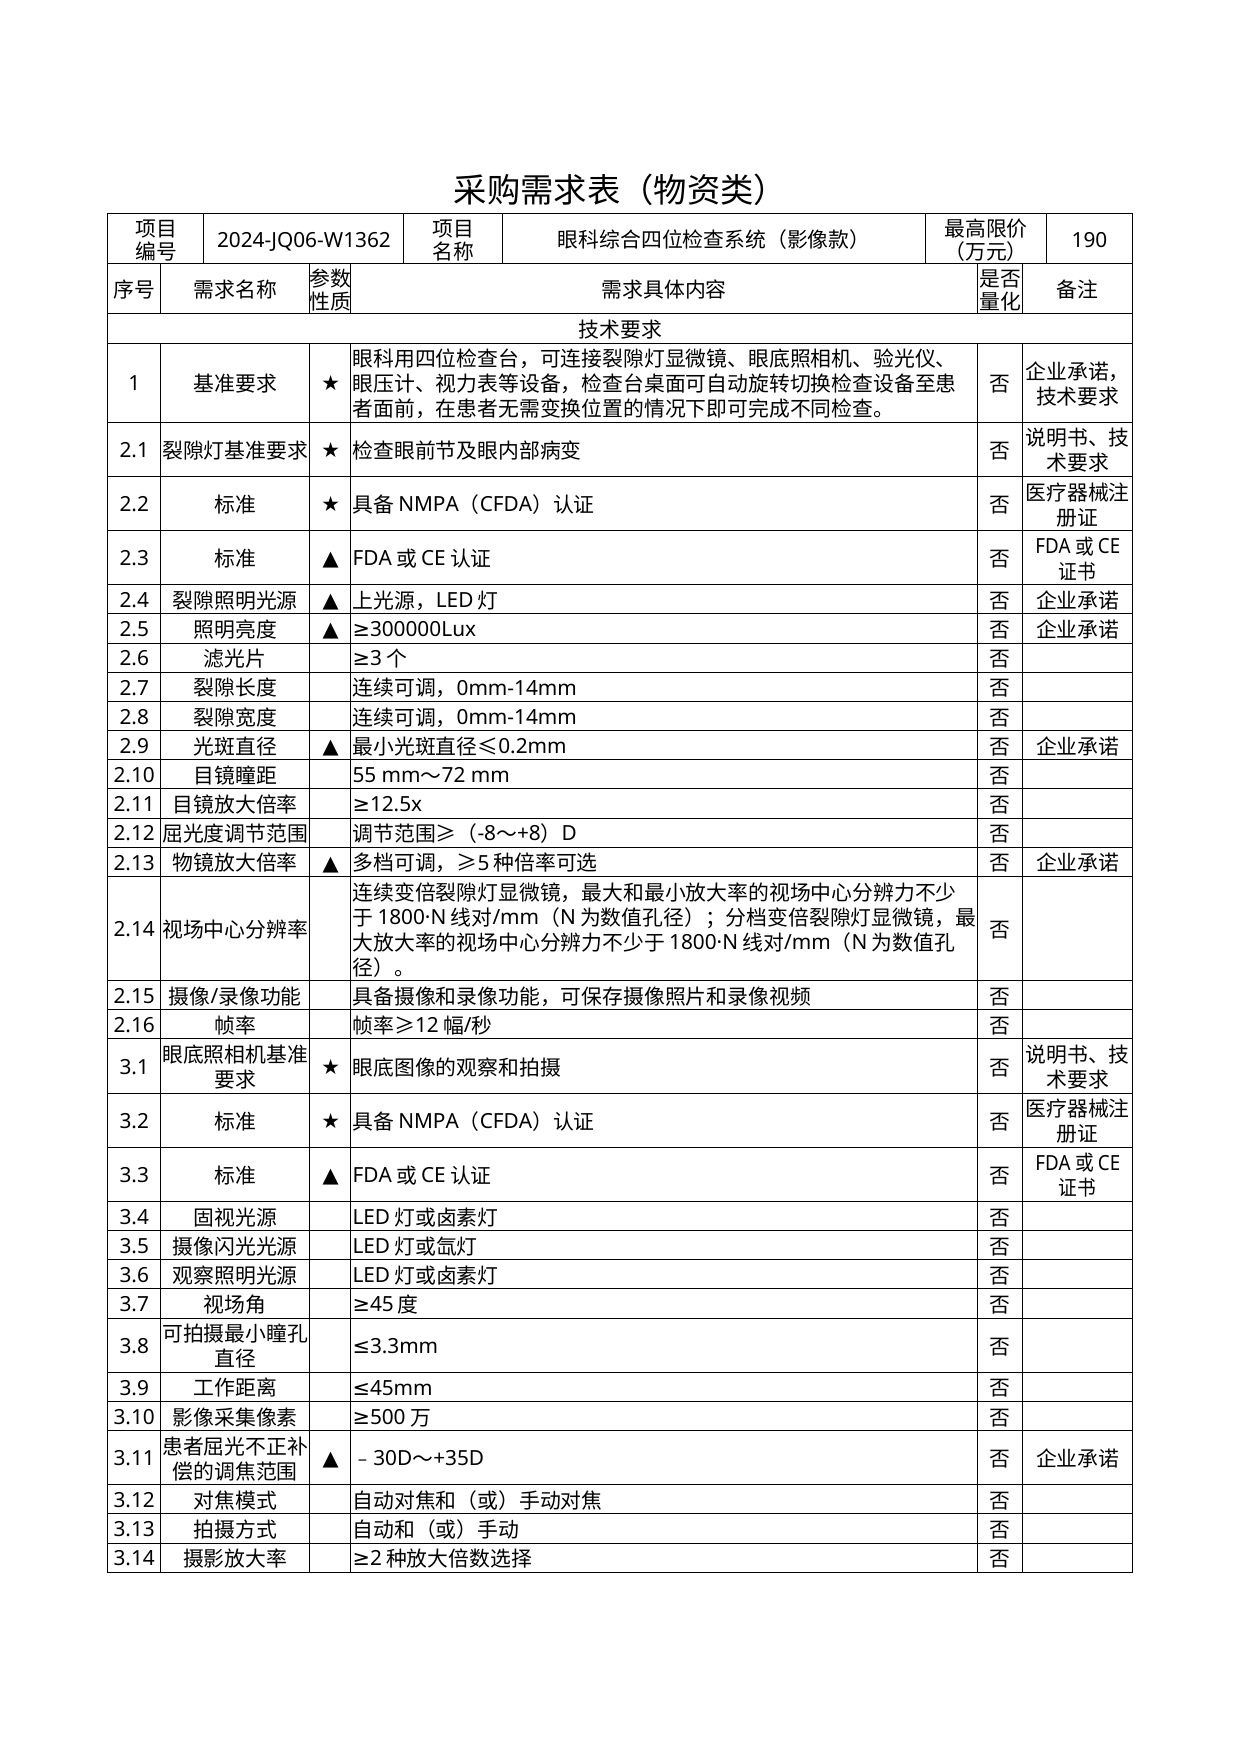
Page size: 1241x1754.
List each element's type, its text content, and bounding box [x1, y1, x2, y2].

table_cell 否 [978, 1373, 1022, 1401]
table_cell 否 [978, 614, 1022, 642]
table_cell 否 [978, 1514, 1022, 1542]
table_cell 摄像/录像功能 [161, 981, 309, 1009]
table_cell 裂隙照明光源 [161, 585, 309, 613]
table_cell [1023, 760, 1132, 788]
table_cell 否 [978, 760, 1022, 788]
table_cell 物镜放大倍率 [161, 848, 309, 876]
table_cell ≥500万 [351, 1402, 977, 1430]
table_cell 调节范围≥（-8～+8）D [351, 819, 977, 847]
table_cell FDA或CE认证 [351, 531, 977, 584]
table_cell 否 [978, 531, 1022, 584]
table_cell 连续可调，0mm-14mm [351, 673, 977, 701]
table_cell 3.7 [108, 1289, 160, 1317]
table_cell 3.12 [108, 1485, 160, 1513]
table_cell 眼底照相机基准要求 [161, 1039, 309, 1092]
table_cell 否 [978, 848, 1022, 876]
table_cell 2.7 [108, 673, 160, 701]
table_cell [310, 1485, 350, 1513]
table_cell [1023, 1485, 1132, 1513]
table_cell 固视光源 [161, 1202, 309, 1230]
table_cell 备注 [1023, 264, 1132, 313]
table_cell 滤光片 [161, 644, 309, 672]
table_cell 具备NMPA（CFDA）认证 [351, 1094, 977, 1147]
table_cell 眼底图像的观察和拍摄 [351, 1039, 977, 1092]
table_cell 照明亮度 [161, 614, 309, 642]
table_cell 3.5 [108, 1231, 160, 1259]
table_cell [310, 1289, 350, 1317]
table_cell 否 [978, 1485, 1022, 1513]
table_cell [1023, 673, 1132, 701]
table_cell 2.11 [108, 789, 160, 817]
table_cell FDA或CE证书 [1023, 1148, 1132, 1201]
table_cell LED灯或卤素灯 [351, 1202, 977, 1230]
table_cell ▲ [310, 848, 350, 876]
table_cell [1023, 702, 1132, 730]
table_cell [310, 760, 350, 788]
table_cell ▲ [310, 1431, 350, 1484]
table_cell 3.2 [108, 1094, 160, 1147]
table_cell 2.6 [108, 644, 160, 672]
table_cell ≤3.3mm [351, 1319, 977, 1372]
table_cell 对焦模式 [161, 1485, 309, 1513]
table_cell 帧率 [161, 1010, 309, 1038]
table_cell [310, 1514, 350, 1542]
table_cell 患者屈光不正补偿的调焦范围 [161, 1431, 309, 1484]
table_cell ≥300000Lux [351, 614, 977, 642]
table_cell ≥3个 [351, 644, 977, 672]
table_cell 否 [978, 731, 1022, 759]
table_cell [310, 702, 350, 730]
table_cell ▲ [310, 1148, 350, 1201]
table_cell ★ [310, 477, 350, 530]
table_cell 否 [978, 981, 1022, 1009]
table_cell [310, 1373, 350, 1401]
table_cell 否 [978, 344, 1022, 422]
table_cell 3.3 [108, 1148, 160, 1201]
table_cell 2.8 [108, 702, 160, 730]
table_cell 否 [978, 1039, 1022, 1092]
table_cell 2.13 [108, 848, 160, 876]
table_cell ≥45度 [351, 1289, 977, 1317]
table_cell FDA或CE证书 [1023, 531, 1132, 584]
table_cell [1023, 1010, 1132, 1038]
table_cell [1023, 1544, 1132, 1572]
table_cell 目镜放大倍率 [161, 789, 309, 817]
table_cell 2024-JQ06-W1362 [204, 214, 403, 263]
table_cell FDA或CE认证 [351, 1148, 977, 1201]
table_cell 自动和（或）手动 [351, 1514, 977, 1542]
table_cell 裂隙长度 [161, 673, 309, 701]
table_cell [1023, 877, 1132, 980]
table_cell 2.14 [108, 877, 160, 980]
table_cell [1023, 1373, 1132, 1401]
table_cell 2.10 [108, 760, 160, 788]
table_cell 否 [978, 1148, 1022, 1201]
table_cell 2.2 [108, 477, 160, 530]
table_cell [1023, 1514, 1132, 1542]
table_cell [1023, 819, 1132, 847]
table_cell 3.8 [108, 1319, 160, 1372]
table_cell [310, 673, 350, 701]
table_cell [310, 981, 350, 1009]
table_cell ★ [310, 1094, 350, 1147]
table_cell 企业承诺 [1023, 585, 1132, 613]
table_cell ★ [310, 344, 350, 422]
table_cell 3.4 [108, 1202, 160, 1230]
table_cell [1023, 644, 1132, 672]
table_cell [310, 1260, 350, 1288]
table_cell 项目 编号 [108, 214, 203, 263]
table_cell 否 [978, 1402, 1022, 1430]
table_cell 2.1 [108, 423, 160, 476]
table_cell 上光源，LED灯 [351, 585, 977, 613]
table_cell ▲ [310, 731, 350, 759]
table_cell 最小光斑直径≤0.2mm [351, 731, 977, 759]
table_cell [1023, 1289, 1132, 1317]
table_cell 否 [978, 1289, 1022, 1317]
table_cell 否 [978, 1260, 1022, 1288]
table_cell [310, 819, 350, 847]
table_cell 眼科综合四位检查系统（影像款） [503, 214, 925, 263]
table_cell 工作距离 [161, 1373, 309, 1401]
table_cell [1023, 1231, 1132, 1259]
table_cell 说明书、技术要求 [1023, 1039, 1132, 1092]
table_cell 标准 [161, 531, 309, 584]
table_cell 视场角 [161, 1289, 309, 1317]
table_cell ▲ [310, 531, 350, 584]
table_cell 眼科用四位检查台，可连接裂隙灯显微镜、眼底照相机、验光仪、眼压计、视力表等设备，检查台桌面可自动旋转切换检查设备至患者面前，在患者无需变换位置的情况下即可完成不同检查。 [351, 344, 977, 422]
table_cell 拍摄方式 [161, 1514, 309, 1542]
table_cell [310, 1402, 350, 1430]
table_cell 摄像闪光光源 [161, 1231, 309, 1259]
table_cell 否 [978, 877, 1022, 980]
table_cell 3.13 [108, 1514, 160, 1542]
table_cell 190 [1047, 214, 1132, 263]
table_cell 企业承诺 [1023, 1431, 1132, 1484]
table_cell 医疗器械注册证 [1023, 1094, 1132, 1147]
table_cell 具备NMPA（CFDA）认证 [351, 477, 977, 530]
table_cell 否 [978, 423, 1022, 476]
table_cell ▲ [310, 585, 350, 613]
table_cell 否 [978, 644, 1022, 672]
table_cell 否 [978, 1319, 1022, 1372]
table_cell 否 [978, 477, 1022, 530]
table_cell 3.11 [108, 1431, 160, 1484]
table_cell 企业承诺 [1023, 614, 1132, 642]
table_cell 2.15 [108, 981, 160, 1009]
table_cell [1023, 1319, 1132, 1372]
table_cell 基准要求 [161, 344, 309, 422]
table_cell 连续变倍裂隙灯显微镜，最大和最小放大率的视场中心分辨力不少于1800·N线对/mm（N为数值孔径）；分档变倍裂隙灯显微镜，最大放大率的视场中心分辨力不少于1800·N线对/mm（N为数值孔径）。 [351, 877, 977, 980]
table_cell [1023, 1202, 1132, 1230]
table_cell [310, 1231, 350, 1259]
table_cell 2.4 [108, 585, 160, 613]
table_cell [310, 1544, 350, 1572]
table_cell [310, 644, 350, 672]
table_cell 裂隙灯基准要求 [161, 423, 309, 476]
table_cell 帧率≥12幅/秒 [351, 1010, 977, 1038]
table_cell 3.10 [108, 1402, 160, 1430]
table_cell 企业承诺 [1023, 848, 1132, 876]
table_cell 否 [978, 1010, 1022, 1038]
table_cell 摄影放大率 [161, 1544, 309, 1572]
table_cell ≥2种放大倍数选择 [351, 1544, 977, 1572]
table_cell 视场中心分辨率 [161, 877, 309, 980]
table_cell 2.12 [108, 819, 160, 847]
table_cell 标准 [161, 477, 309, 530]
table_cell [310, 877, 350, 980]
table_cell 55 mm～72 mm [351, 760, 977, 788]
table_cell 裂隙宽度 [161, 702, 309, 730]
table_cell 1 [108, 344, 160, 422]
table_cell 3.9 [108, 1373, 160, 1401]
table_cell 影像采集像素 [161, 1402, 309, 1430]
table_cell 说明书、技术要求 [1023, 423, 1132, 476]
table_cell 否 [978, 1544, 1022, 1572]
table_cell ▲ [310, 614, 350, 642]
table_cell 3.6 [108, 1260, 160, 1288]
table_cell 目镜瞳距 [161, 760, 309, 788]
table_cell [1023, 1402, 1132, 1430]
table_cell 观察照明光源 [161, 1260, 309, 1288]
table_cell 需求名称 [161, 264, 309, 313]
table_cell 3.1 [108, 1039, 160, 1092]
table_cell LED灯或卤素灯 [351, 1260, 977, 1288]
table_cell 连续可调，0mm-14mm [351, 702, 977, 730]
table_cell [1023, 789, 1132, 817]
table_cell 技术要求 [108, 314, 1132, 342]
table_cell 多档可调，≥5种倍率可选 [351, 848, 977, 876]
table_cell ≥12.5x [351, 789, 977, 817]
table_cell 否 [978, 789, 1022, 817]
table_cell 否 [978, 1231, 1022, 1259]
table_cell 否 [978, 819, 1022, 847]
table_cell 3.14 [108, 1544, 160, 1572]
table_cell ★ [310, 1039, 350, 1092]
table_cell 否 [978, 1094, 1022, 1147]
table_cell 是否 量化 [978, 264, 1022, 313]
table_cell [1023, 1260, 1132, 1288]
table_cell LED灯或氙灯 [351, 1231, 977, 1259]
table_cell 否 [978, 673, 1022, 701]
table_cell 最高限价 （万元） [926, 214, 1046, 263]
table_cell ★ [310, 423, 350, 476]
table_cell 可拍摄最小瞳孔直径 [161, 1319, 309, 1372]
table_cell [310, 1010, 350, 1038]
table_cell 具备摄像和录像功能，可保存摄像照片和录像视频 [351, 981, 977, 1009]
table_cell [310, 789, 350, 817]
table_cell 否 [978, 702, 1022, 730]
table_cell 标准 [161, 1094, 309, 1147]
table_cell 序号 [108, 264, 160, 313]
table_cell 企业承诺，技术要求 [1023, 344, 1132, 422]
table_cell 2.16 [108, 1010, 160, 1038]
table_cell 2.3 [108, 531, 160, 584]
table_cell [1023, 981, 1132, 1009]
table_cell 否 [978, 1202, 1022, 1230]
table_cell [310, 1202, 350, 1230]
table_cell ﹣30D～+35D [351, 1431, 977, 1484]
table_cell ≤45mm [351, 1373, 977, 1401]
table_header 采购需求表（物资类） [108, 162, 1132, 213]
table_cell 医疗器械注册证 [1023, 477, 1132, 530]
table_cell 项目 名称 [404, 214, 502, 263]
table_cell 检查眼前节及眼内部病变 [351, 423, 977, 476]
table_cell [310, 1319, 350, 1372]
table_cell 否 [978, 1431, 1022, 1484]
table_cell 企业承诺 [1023, 731, 1132, 759]
table_cell 光斑直径 [161, 731, 309, 759]
table_cell 标准 [161, 1148, 309, 1201]
table_cell 自动对焦和（或）手动对焦 [351, 1485, 977, 1513]
table_cell 屈光度调节范围 [161, 819, 309, 847]
table_cell 需求具体内容 [351, 264, 977, 313]
table_cell 参数 性质 [310, 264, 350, 313]
table_cell 2.9 [108, 731, 160, 759]
table_cell 否 [978, 585, 1022, 613]
table_cell 2.5 [108, 614, 160, 642]
